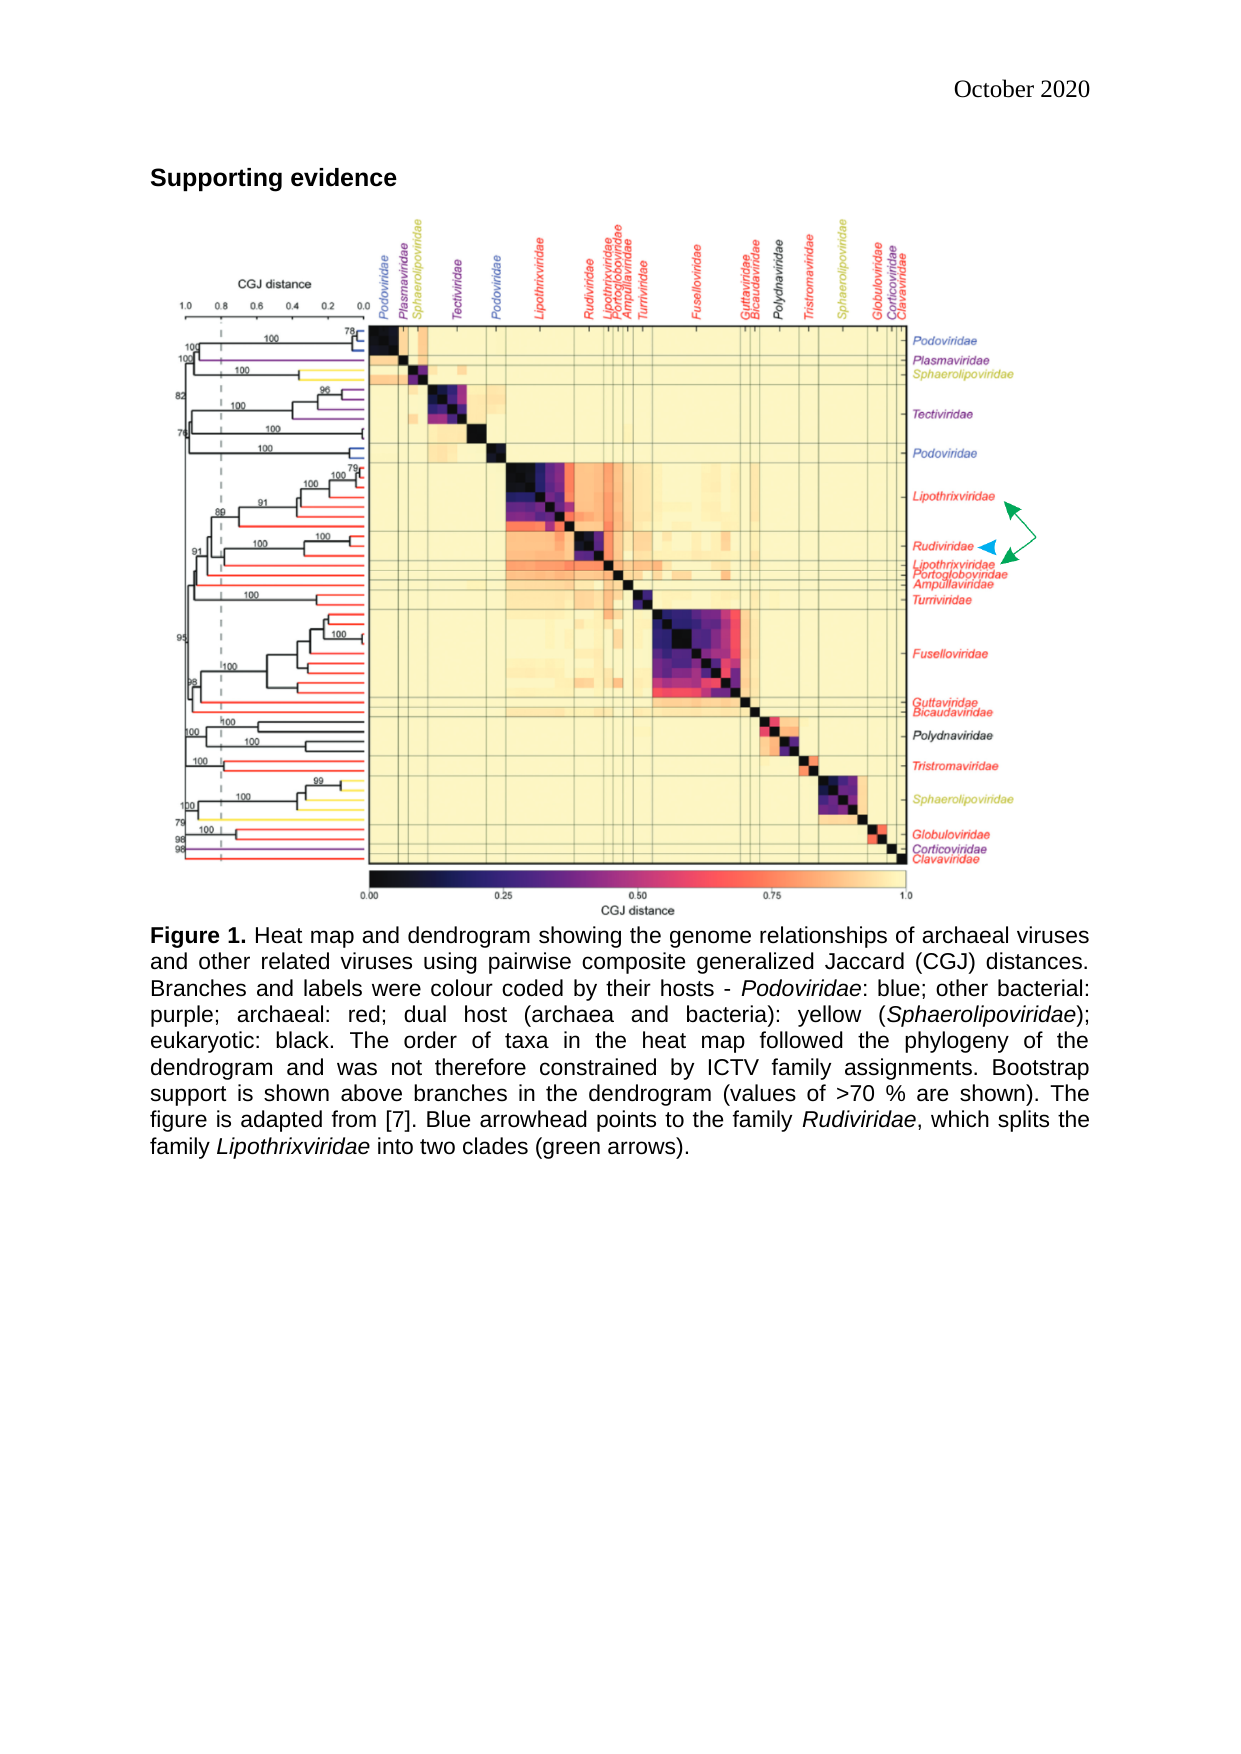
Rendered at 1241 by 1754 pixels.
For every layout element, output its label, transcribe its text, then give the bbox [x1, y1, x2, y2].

text Figure 1. Heat map and dendrogram showing the genome relationships of archaeal viruses and other related viruses using pairwise composite generalized Jaccard (CGJ) distances. Branches and labels were colour coded by their hosts - Podoviridae: blue; other bacterial: purple; archaeal: red; dual host (archaea and bacteria): yellow (Sphaerolipoviridae); eukaryotic: black. The order of taxa in the heat map followed the phylogeny of the dendrogram and was not therefore constrained by ICTV family assignments. Bootstrap support is shown above branches in the dendrogram (values of >70 % are shown). The figure is adapted from [7]. Blue arrowhead points to the family Rudiviridae, which splits the family Lipothrixviridae into two clades (green arrows). [150, 922, 1090, 1159]
text Supporting evidence [150, 162, 1090, 191]
picture [150, 203, 1037, 922]
